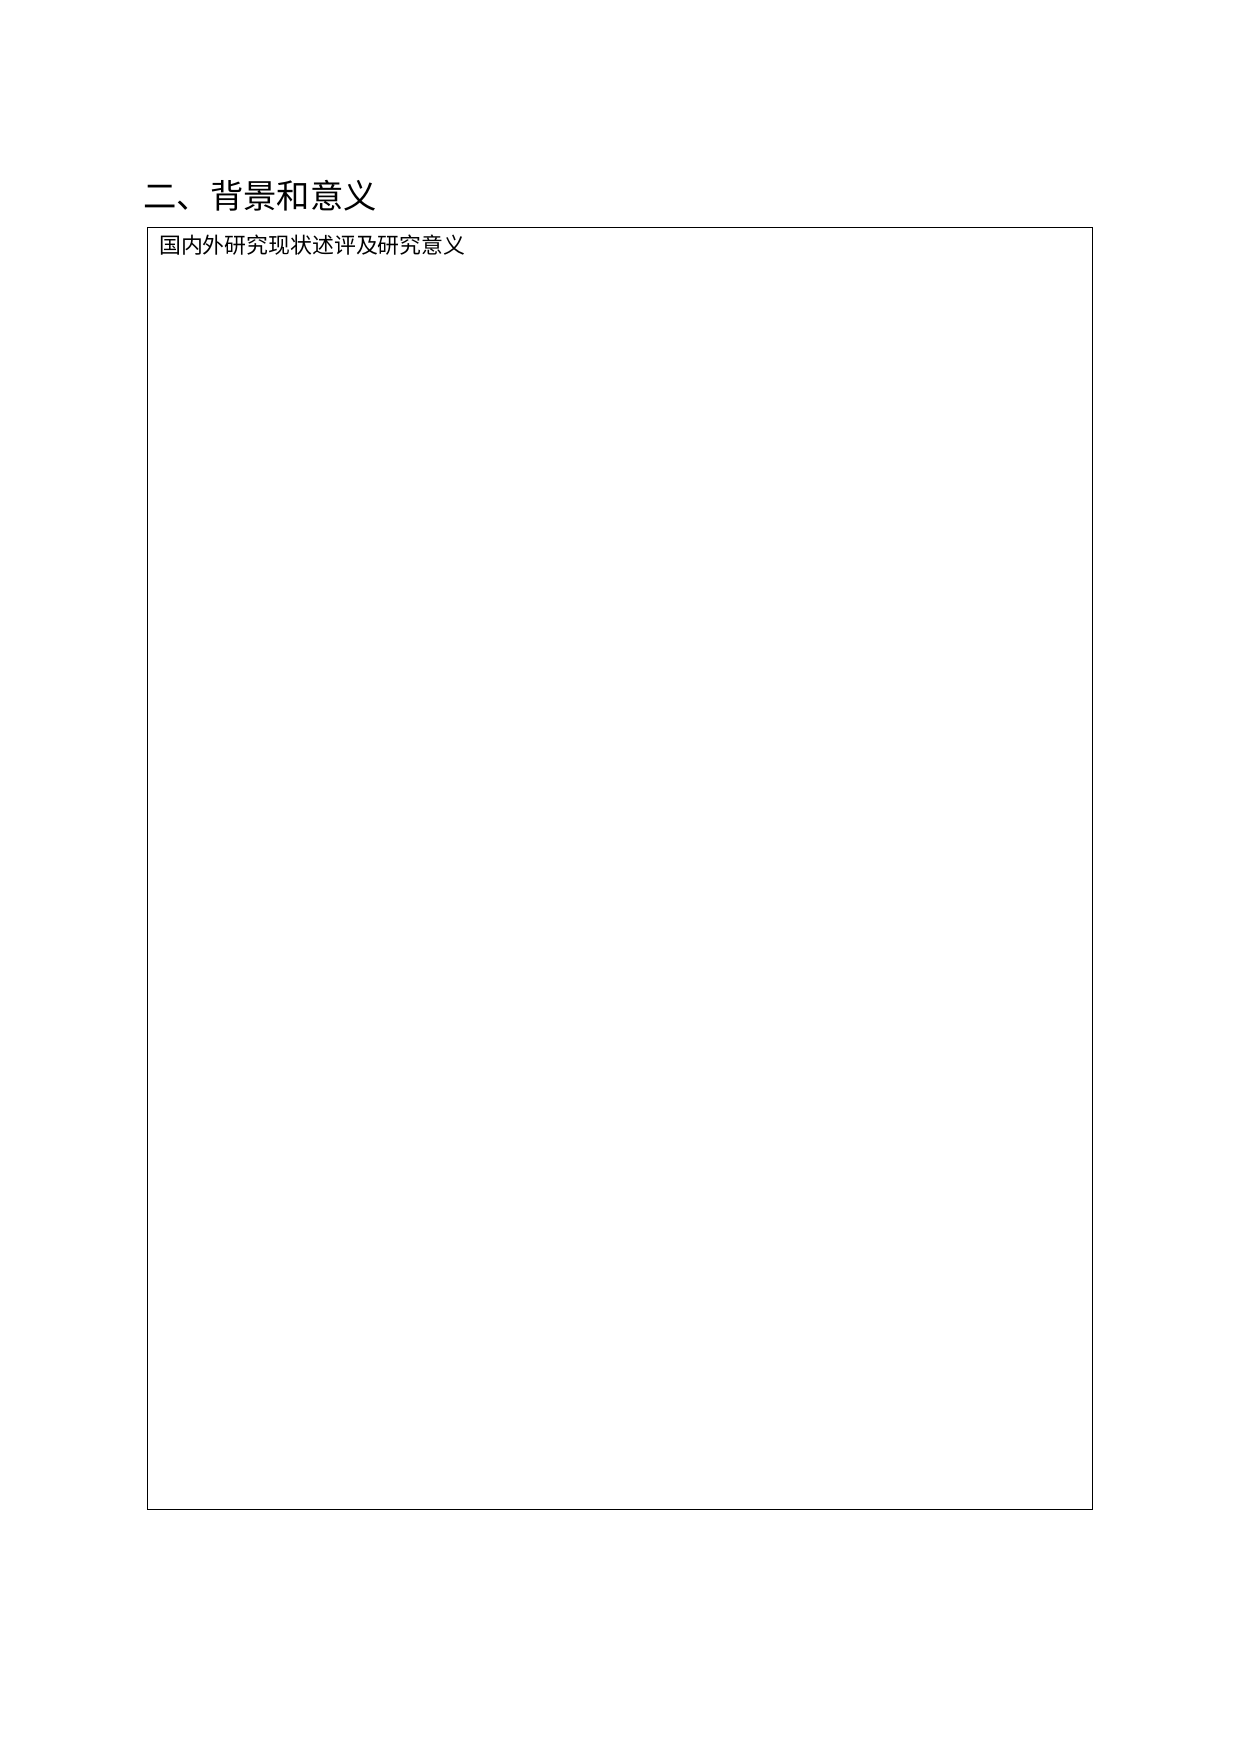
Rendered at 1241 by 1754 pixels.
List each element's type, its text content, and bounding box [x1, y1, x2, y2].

table_header 国内外研究现状述评及研究意义 [148, 228, 1092, 1509]
text 二、背景和意义 [143, 162, 1053, 227]
